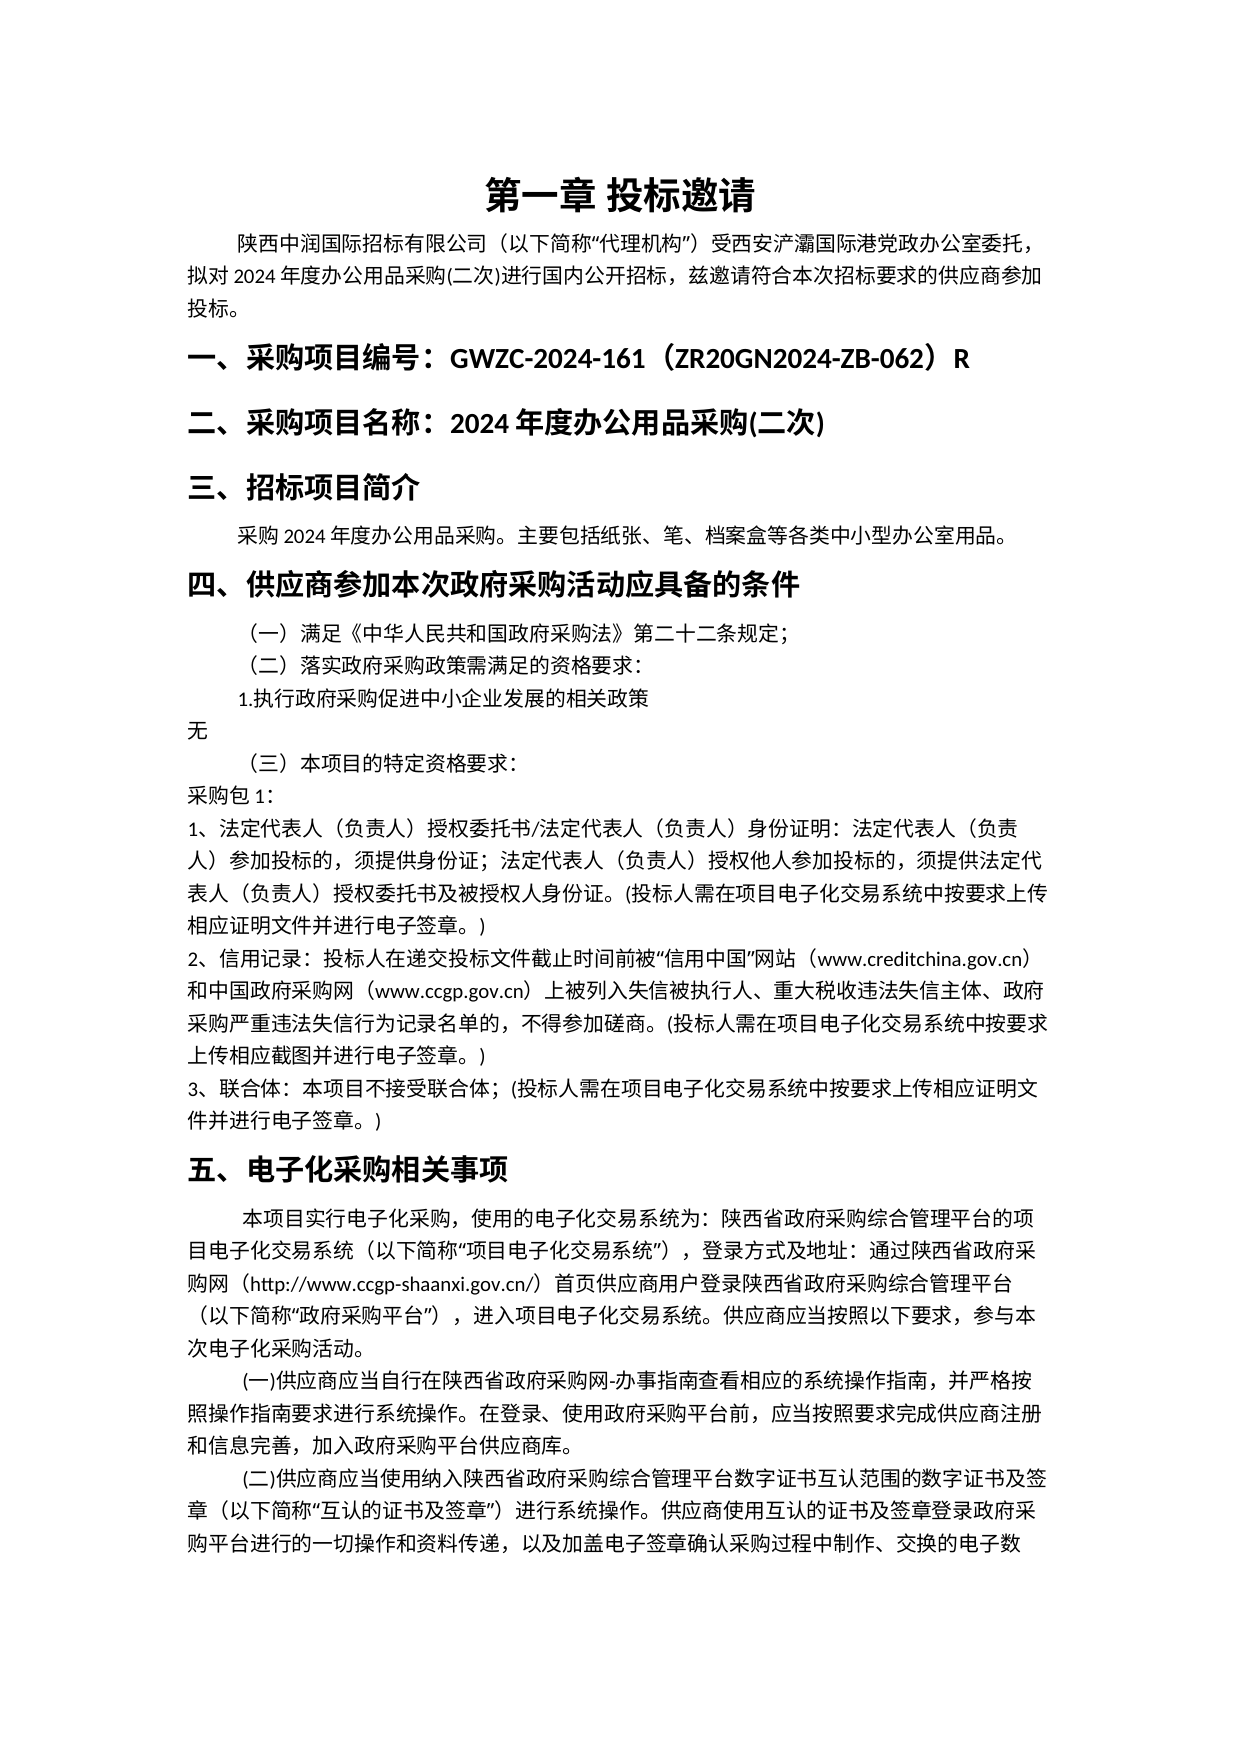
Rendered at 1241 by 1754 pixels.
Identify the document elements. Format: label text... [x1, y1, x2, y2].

text 第一章 投标邀请 [187, 162, 1053, 227]
text （一）满足《中华人民共和国政府采购法》第二十二条规定； [187, 617, 1053, 649]
text 陕西中润国际招标有限公司（以下简称“代理机构”）受西安浐灞国际港党政办公室委托，拟对2024年度办公用品采购(二次)进行国内公开招标，兹邀请符合本次招标要求的供应商参加投标。 [187, 227, 1053, 324]
text 采购2024年度办公用品采购。主要包括纸张、笔、档案盒等各类中小型办公室用品。 [187, 519, 1053, 552]
text 三、招标项目简介 [187, 454, 1053, 519]
text 一、采购项目编号：GWZC-2024-161（ZR20GN2024-ZB-062）R [187, 324, 1053, 389]
text 本项目实行电子化采购，使用的电子化交易系统为：陕西省政府采购综合管理平台的项目电子化交易系统（以下简称“项目电子化交易系统”），登录方式及地址：通过陕西省政府采购网（http://www.ccgp-shaanxi.gov.cn/）首页供应商用户登录陕西省政府采购综合管理平台（以下简称“政府采购平台”），进入项目电子化交易系统。供应商应当按照以下要求，参与本次电子化采购活动。 [187, 1202, 1053, 1364]
text （三）本项目的特定资格要求： [187, 747, 1053, 779]
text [187, 1462, 1053, 1559]
text （二）落实政府采购政策需满足的资格要求： [187, 649, 1053, 682]
text 无 [187, 714, 1053, 747]
text 3、联合体：本项目不接受联合体；(投标人需在项目电子化交易系统中按要求上传相应证明文件并进行电子签章。) [187, 1072, 1053, 1137]
text 1、法定代表人（负责人）授权委托书/法定代表人（负责人）身份证明：法定代表人（负责人）参加投标的，须提供身份证；法定代表人（负责人）授权他人参加投标的，须提供法定代表人（负责人）授权委托书及被授权人身份证。(投标人需在项目电子化交易系统中按要求上传相应证明文件并进行电子签章。) [187, 812, 1053, 942]
text 五、电子化采购相关事项 [187, 1137, 1053, 1202]
text (一)供应商应当自行在陕西省政府采购网-办事指南查看相应的系统操作指南，并严格按照操作指南要求进行系统操作。在登录、使用政府采购平台前，应当按照要求完成供应商注册和信息完善，加入政府采购平台供应商库。 [187, 1364, 1053, 1462]
text 二、采购项目名称：2024年度办公用品采购(二次) [187, 389, 1053, 454]
text 1.执行政府采购促进中小企业发展的相关政策 [187, 682, 1053, 714]
text 采购包1： [187, 779, 1053, 812]
text 四、供应商参加本次政府采购活动应具备的条件 [187, 552, 1053, 617]
text 2、信用记录：投标人在递交投标文件截止时间前被“信用中国”网站（www.creditchina.gov.cn）和中国政府采购网（www.ccgp.gov.cn）上被列入失信被执行人、重大税收违法失信主体、政府采购严重违法失信行为记录名单的，不得参加磋商。(投标人需在项目电子化交易系统中按要求上传相应截图并进行电子签章。) [187, 942, 1053, 1072]
